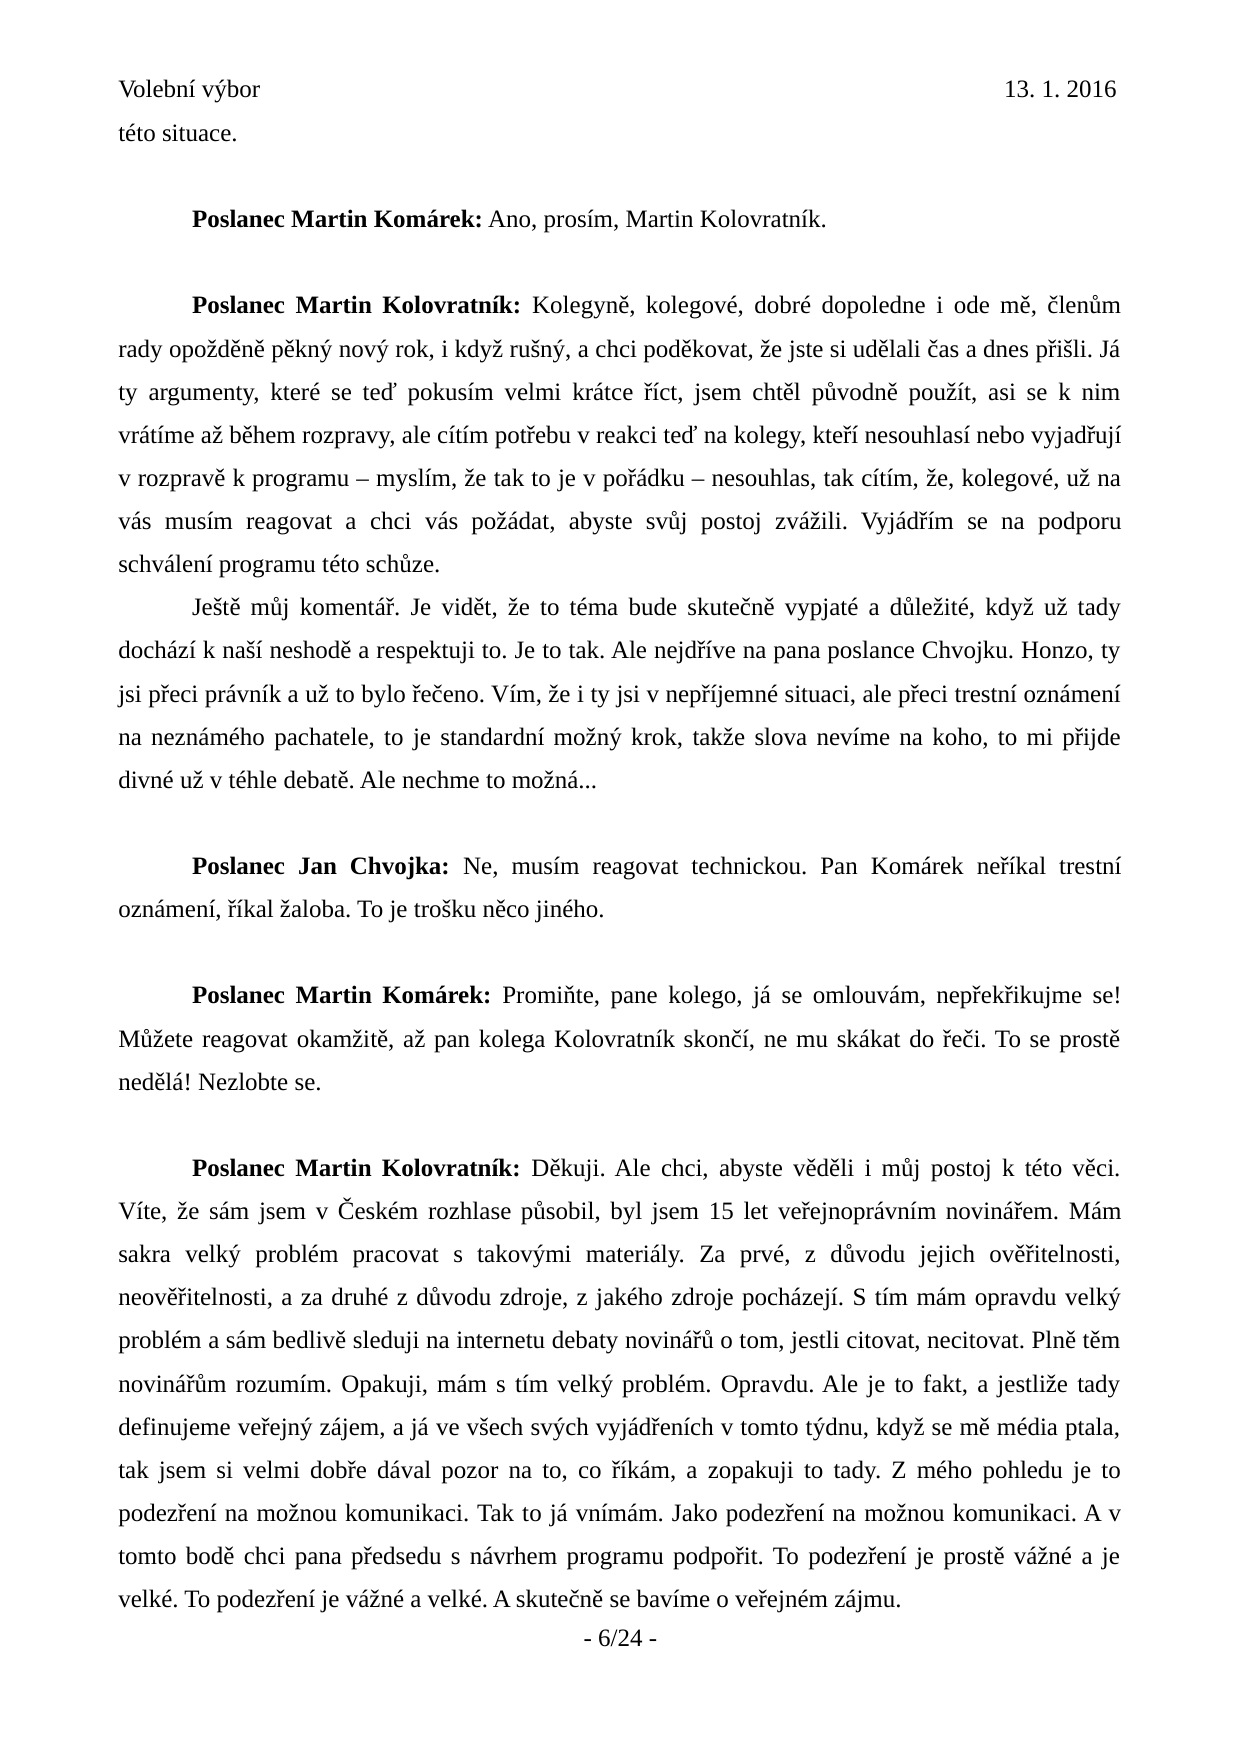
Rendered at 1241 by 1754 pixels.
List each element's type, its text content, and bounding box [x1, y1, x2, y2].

text Poslanec Martin Kolovratník: Děkuji. Ale chci, abyste věděli i můj postoj k této věci. Víte, že sám jsem v Českém rozhlase působil, byl jsem 15 let veřejnoprávním novinářem. Mám sakra velký problém pracovat s takovými materiály. Za prvé, z důvodu jejich ověřitelnosti, neověřitelnosti, a za druhé z důvodu zdroje, z jakého zdroje pocházejí. S tím mám opravdu velký problém a sám bedlivě sleduji na internetu debaty novinářů o tom, jestli citovat, necitovat. Plně těm novinářům rozumím. Opakuji, mám s tím velký problém. Opravdu. Ale je to fakt, a jestliže tady definujeme veřejný zájem, a já ve všech svých vyjádřeních v tomto týdnu, když se mě média ptala, tak jsem si velmi dobře dával pozor na to, co říkám, a zopakuji to tady. Z mého pohledu je to podezření na možnou komunikaci. Tak to já vnímám. Jako podezření na možnou komunikaci. A v tomto bodě chci pana předsedu s návrhem programu podpořit. To podezření je prostě vážné a je velké. To podezření je vážné a velké. A skutečně se bavíme o veřejném zájmu. [118, 1153, 1122, 1613]
text Ještě můj komentář. Je vidět, že to téma bude skutečně vypjaté a důležité, když už tady dochází k naší neshodě a respektuji to. Je to tak. Ale nejdříve na pana poslance Chvojku. Honzo, ty jsi přeci právník a už to bylo řečeno. Vím, že i ty jsi v nepříjemné situaci, ale přeci trestní oznámení na neznámého pachatele, to je standardní možný krok, takže slova nevíme na koho, to mi přijde divné už v téhle debatě. Ale nechme to možná... [118, 592, 1122, 794]
text Poslanec Jan Chvojka: Ne, musím reagovat technickou. Pan Komárek neříkal trestní oznámení, říkal žaloba. To je trošku něco jiného. [118, 851, 1122, 923]
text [118, 118, 1122, 147]
text Poslanec Martin Kolovratník: Kolegyně, kolegové, dobré dopoledne i ode mě, členům rady opožděně pěkný nový rok, i když rušný, a chci poděkovat, že jste si udělali čas a dnes přišli. Já ty argumenty, které se teď pokusím velmi krátce říct, jsem chtěl původně použít, asi se k nim vrátíme až během rozpravy, ale cítím potřebu v reakci teď na kolegy, kteří nesouhlasí nebo vyjadřují v rozpravě k programu – myslím, že tak to je v pořádku – nesouhlas, tak cítím, že, kolegové, už na vás musím reagovat a chci vás požádat, abyste svůj postoj zvážili. Vyjádřím se na podporu schválení programu této schůze. [118, 291, 1122, 578]
text Poslanec Martin Komárek: Ano, prosím, Martin Kolovratník. [118, 204, 1122, 233]
text Poslanec Martin Komárek: Promiňte, pane kolego, já se omlouvám, nepřekřikujme se! Můžete reagovat okamžitě, až pan kolega Kolovratník skončí, ne mu skákat do řeči. To se prostě nedělá! Nezlobte se. [118, 981, 1122, 1096]
